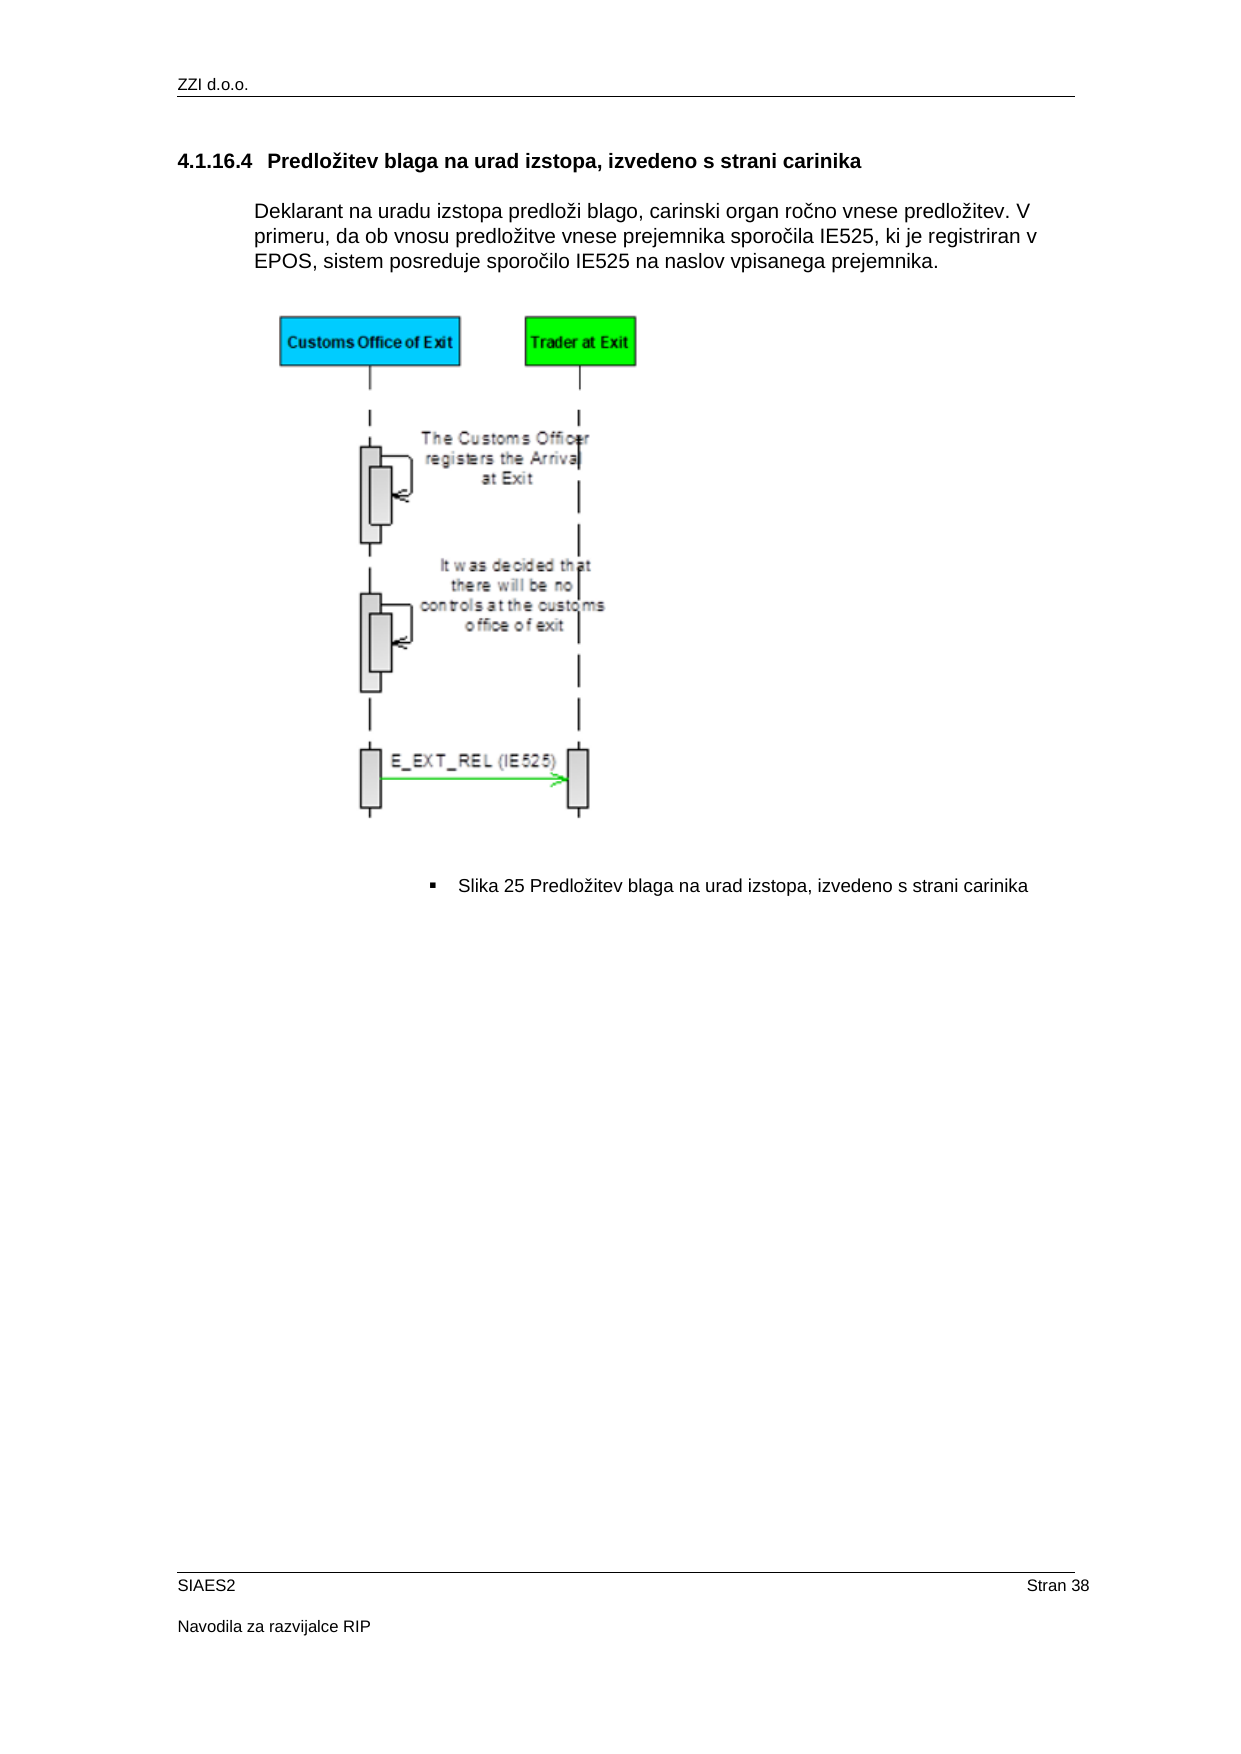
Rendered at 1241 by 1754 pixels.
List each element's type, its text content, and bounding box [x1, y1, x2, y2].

text Slika 25 Predložitev blaga na urad izstopa, izvedeno s strani carinika [428, 873, 1075, 896]
text Deklarant na uradu izstopa predloži blago, carinski organ ročno vnese predložitev. V primeru, da ob vnosu predložitve vnese prejemnika sporočila IE525, ki je registriran v EPOS, sistem posreduje sporočilo IE525 na naslov vpisanega prejemnika. [254, 198, 1075, 273]
picture [253, 297, 672, 849]
subtitle Predložitev blaga na urad izstopa, izvedeno s strani carinika [177, 148, 1075, 173]
